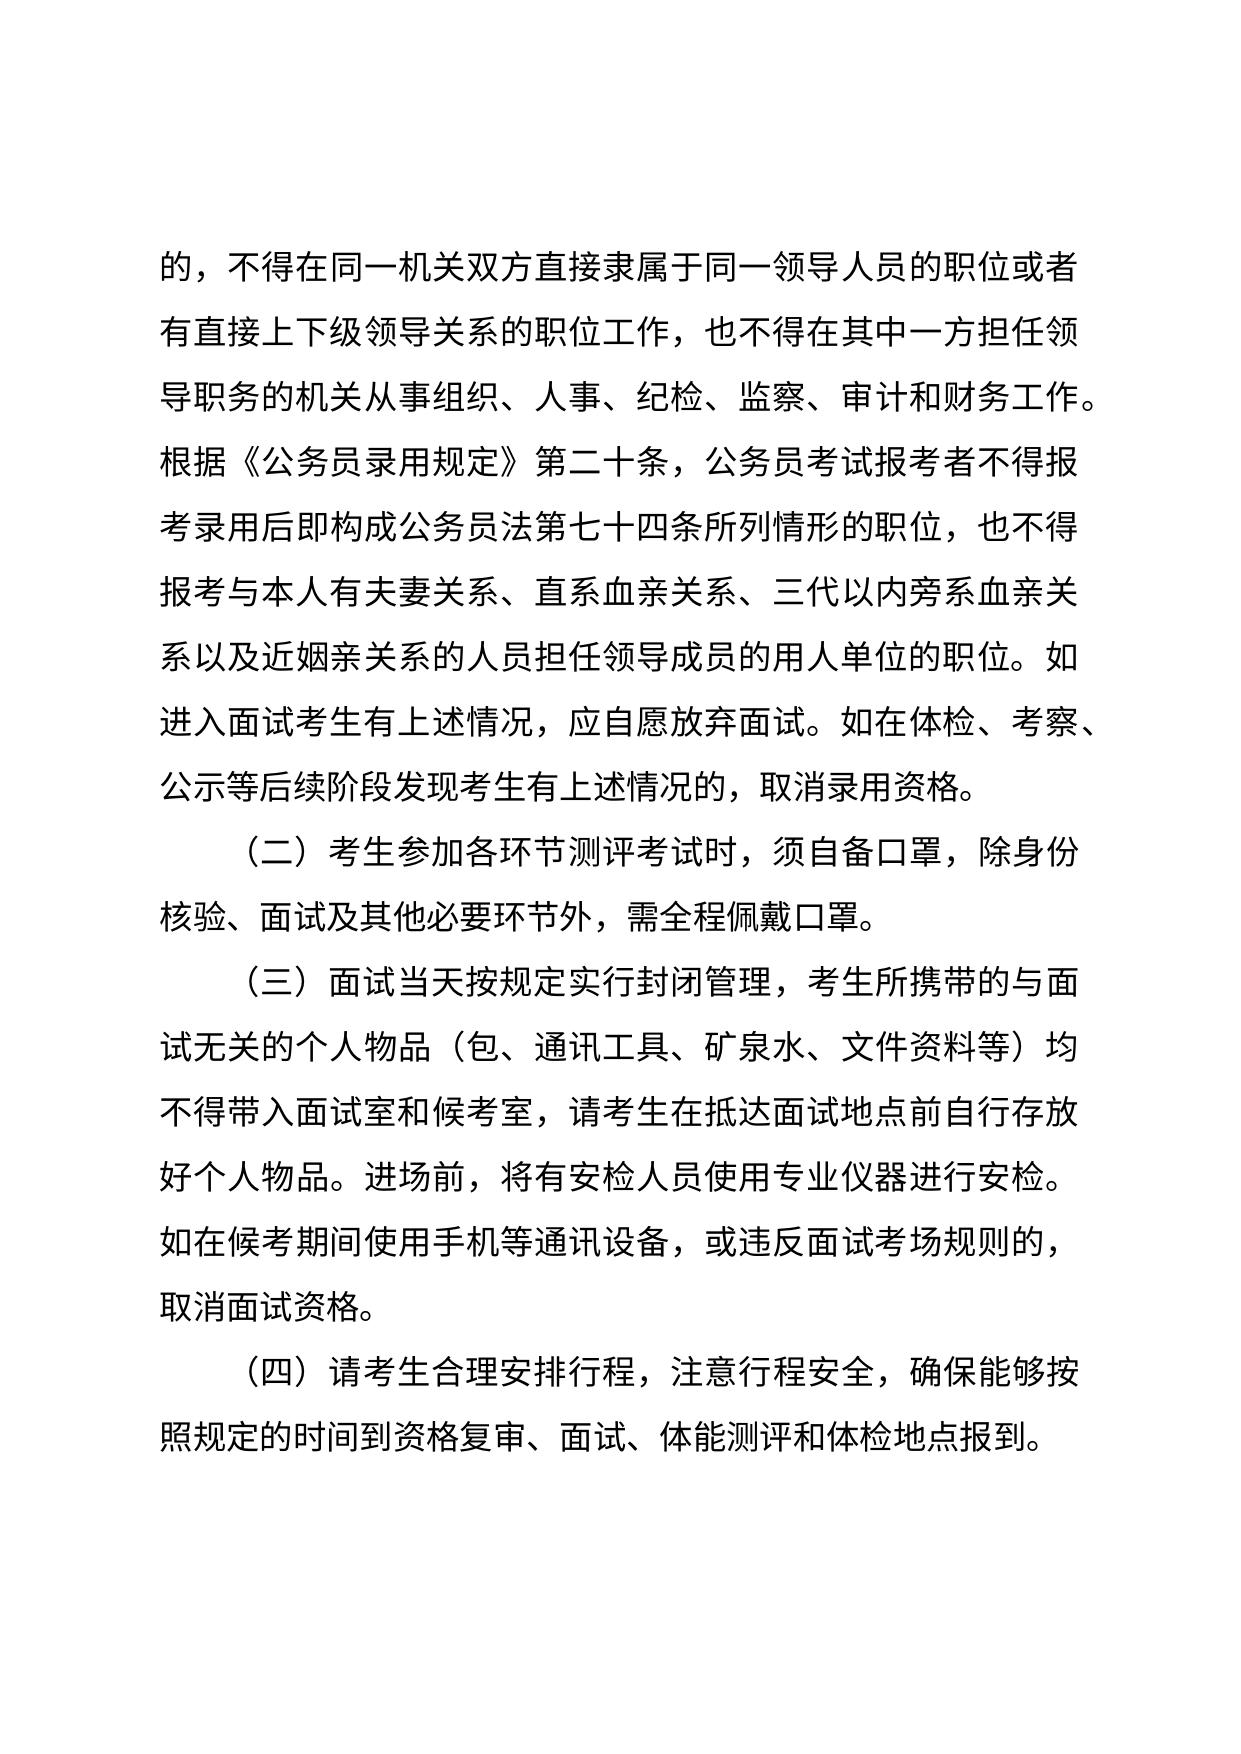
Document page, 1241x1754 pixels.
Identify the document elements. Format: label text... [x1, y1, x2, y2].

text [159, 233, 1081, 818]
text （四）请考生合理安排行程，注意行程安全，确保能够按照规定的时间到资格复审、面试、体能测评和体检地点报到。 [159, 1338, 1081, 1468]
text （二）考生参加各环节测评考试时，须自备口罩，除身份核验、面试及其他必要环节外，需全程佩戴口罩。 [159, 818, 1081, 948]
text （三）面试当天按规定实行封闭管理，考生所携带的与面试无关的个人物品（包、通讯工具、矿泉水、文件资料等）均不得带入面试室和候考室，请考生在抵达面试地点前自行存放好个人物品。进场前，将有安检人员使用专业仪器进行安检。如在候考期间使用手机等通讯设备，或违反面试考场规则的，取消面试资格。 [159, 948, 1081, 1338]
